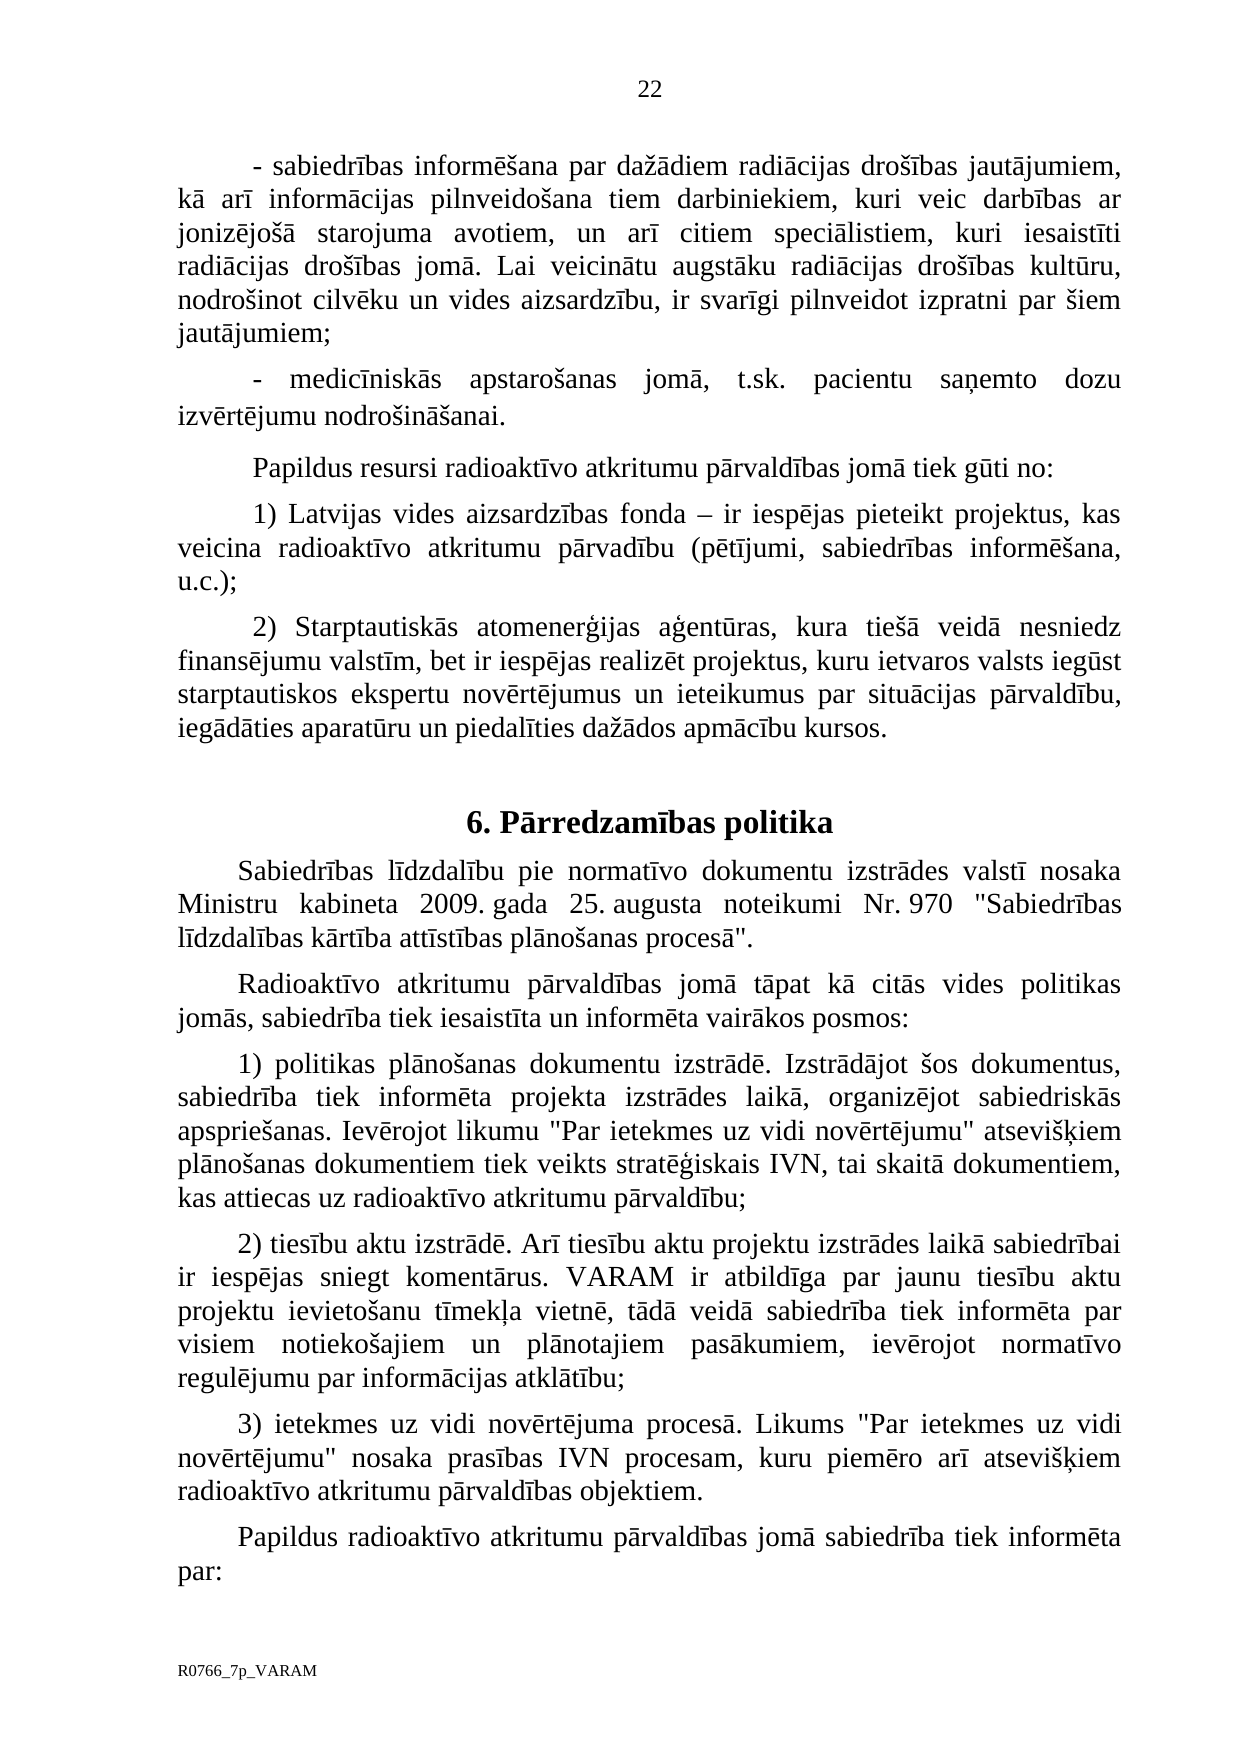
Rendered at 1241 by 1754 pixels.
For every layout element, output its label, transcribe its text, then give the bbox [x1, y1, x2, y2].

text Papildus radioaktīvo atkritumu pārvaldības jomā sabiedrība tiek informēta par: [177, 1519, 1122, 1586]
text Radioaktīvo atkritumu pārvaldības jomā tāpat kā citās vides politikas jomās, sabiedrība tiek iesaistīta un informēta vairākos posmos: [177, 966, 1122, 1033]
text - medicīniskās apstarošanas jomā, t.sk. pacientu saņemto dozu izvērtējumu nodrošināšanai. [177, 361, 1122, 431]
text Sabiedrības līdzdalību pie normatīvo dokumentu izstrādes valstī nosaka Ministru kabineta 2009. gada 25. augusta noteikumi Nr. 970 "Sabiedrības līdzdalības kārtība attīstības plānošanas procesā". [177, 853, 1122, 954]
text 2) Starptautiskās atomenerģijas aģentūras, kura tiešā veidā nesniedz finansējumu valstīm, bet ir iespējas realizēt projektus, kuru ietvaros valsts iegūst starptautiskos ekspertu novērtējumus un ieteikumus par situācijas pārvaldību, iegādāties aparatūru un piedalīties dažādos apmācību kursos. [177, 609, 1122, 744]
text 1) politikas plānošanas dokumentu izstrādē. Izstrādājot šos dokumentus, sabiedrība tiek informēta projekta izstrādes laikā, organizējot sabiedriskās apspriešanas. Ievērojot likumu "Par ietekmes uz vidi novērtējumu" atsevišķiem plānošanas dokumentiem tiek veikts stratēģiskais IVN, tai skaitā dokumentiem, kas attiecas uz radioaktīvo atkritumu pārvaldību; [177, 1046, 1122, 1213]
text 6. Pārredzamības politika [177, 802, 1122, 841]
text - sabiedrības informēšana par dažādiem radiācijas drošības jautājumiem, kā arī informācijas pilnveidošana tiem darbiniekiem, kuri veic darbības ar jonizējošā starojuma avotiem, un arī citiem speciālistiem, kuri iesaistīti radiācijas drošības jomā. Lai veicinātu augstāku radiācijas drošības kultūru, nodrošinot cilvēku un vides aizsardzību, ir svarīgi pilnveidot izpratni par šiem jautājumiem; [177, 148, 1122, 349]
text 2) tiesību aktu izstrādē. Arī tiesību aktu projektu izstrādes laikā sabiedrībai ir iespējas sniegt komentārus. VARAM ir atbildīga par jaunu tiesību aktu projektu ievietošanu tīmekļa vietnē, tādā veidā sabiedrība tiek informēta par visiem notiekošajiem un plānotajiem pasākumiem, ievērojot normatīvo regulējumu par informācijas atklātību; [177, 1226, 1122, 1394]
text 3) ietekmes uz vidi novērtējuma procesā. Likums "Par ietekmes uz vidi novērtējumu" nosaka prasības IVN procesam, kuru piemēro arī atsevišķiem radioaktīvo atkritumu pārvaldības objektiem. [177, 1406, 1122, 1507]
text 1) Latvijas vides aizsardzības fonda – ir iespējas pieteikt projektus, kas veicina radioaktīvo atkritumu pārvadību (pētījumi, sabiedrības informēšana, u.c.); [177, 496, 1122, 597]
text Papildus resursi radioaktīvo atkritumu pārvaldības jomā tiek gūti no: [177, 450, 1122, 484]
